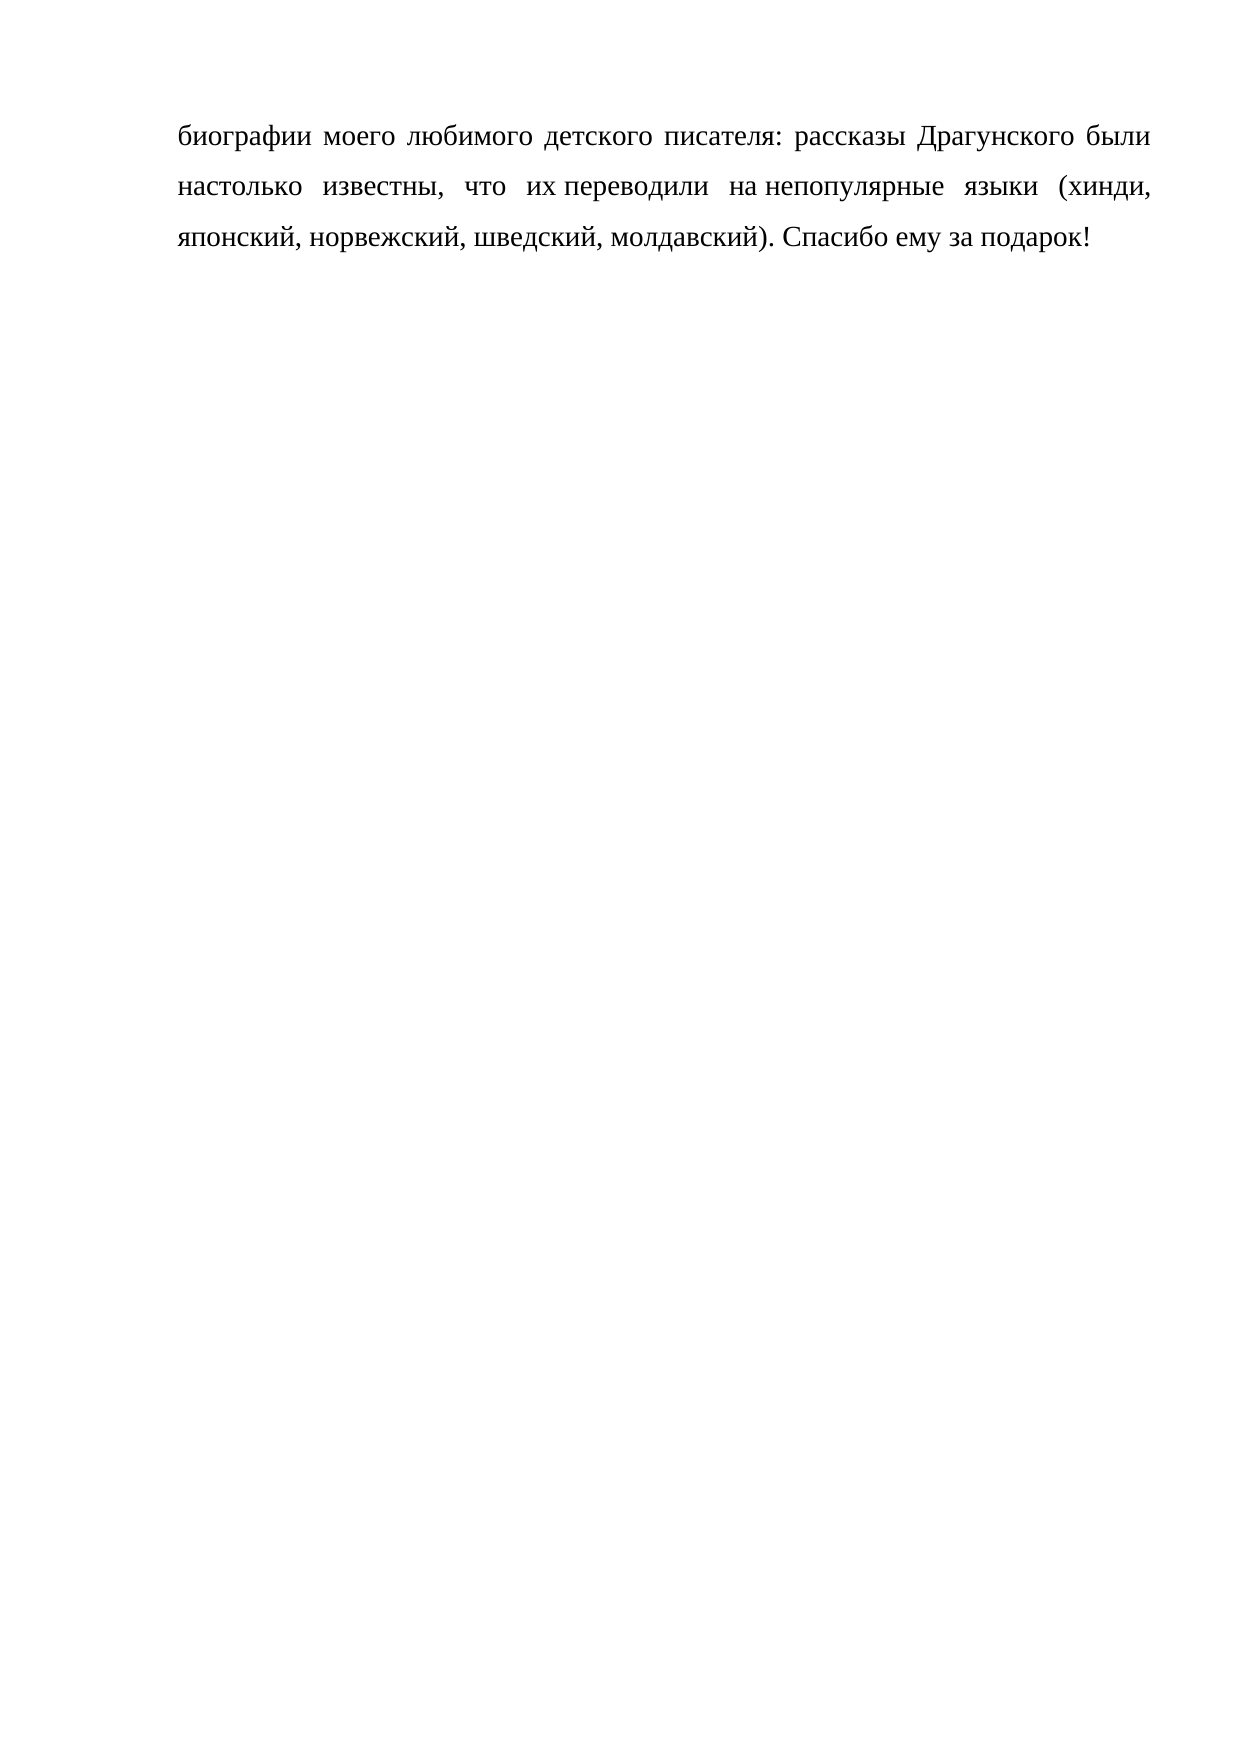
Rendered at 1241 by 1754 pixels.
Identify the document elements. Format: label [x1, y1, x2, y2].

text [177, 118, 1152, 252]
